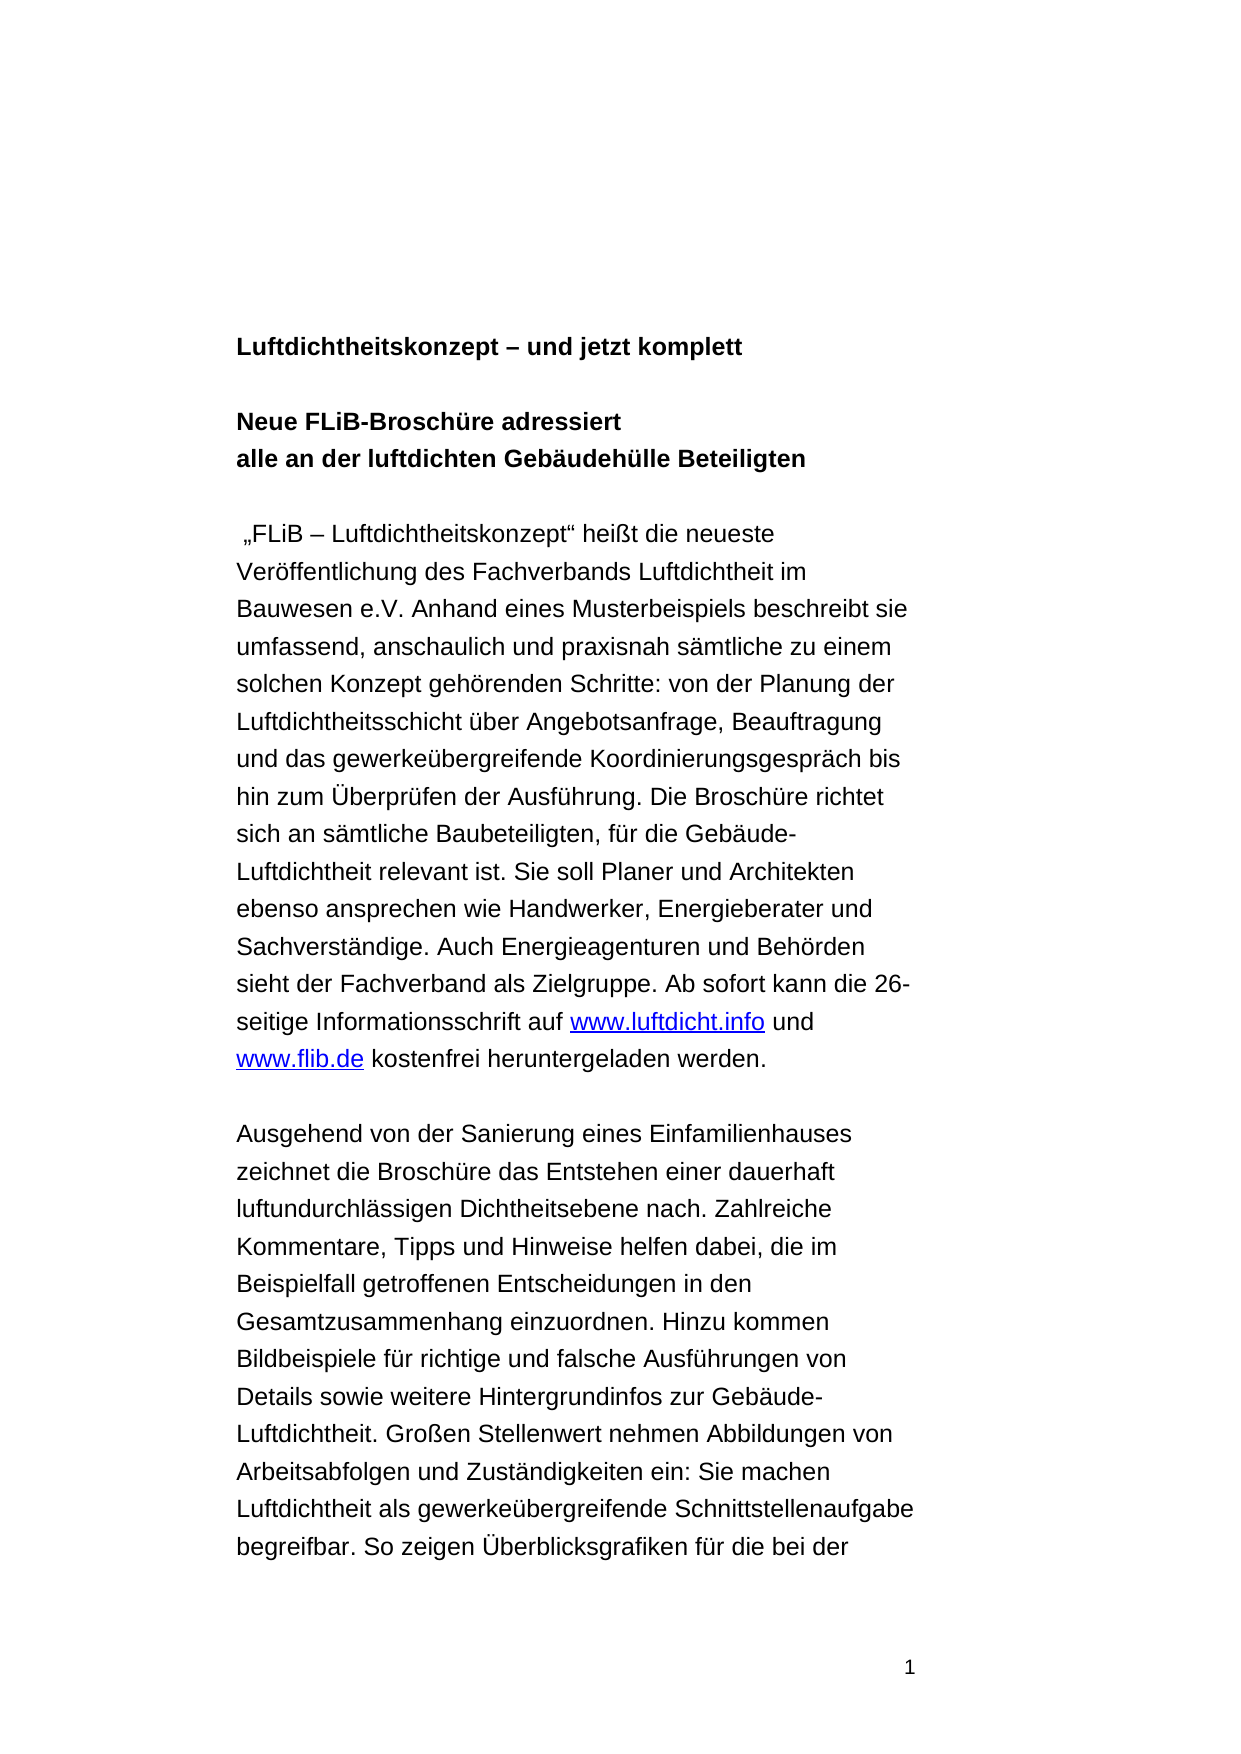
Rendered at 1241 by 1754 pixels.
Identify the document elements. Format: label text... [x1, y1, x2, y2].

text Luftdichtheitskonzept – und jetzt komplett [236, 325, 915, 362]
text „FLiB – Luftdichtheitskonzept“ heißt die neueste Veröffentlichung des Fachverbands Luftdichtheit im Bauwesen e.V. Anhand eines Musterbeispiels beschreibt sie umfassend, anschaulich und praxisnah sämtliche zu einem solchen Konzept gehörenden Schritte: von der Planung der Luftdichtheitsschicht über Angebotsanfrage, Beauftragung und das gewerkeübergreifende Koordinierungsgespräch bis hin zum Überprüfen der Ausführung. Die Broschüre richtet sich an sämtliche Baubeteiligten, für die Gebäude-Luftdichtheit relevant ist. Sie soll Planer und Architekten ebenso ansprechen wie Handwerker, Energieberater und Sachverständige. Auch Energieagenturen und Behörden sieht der Fachverband als Zielgruppe. Ab sofort kann die 26-seitige Informationsschrift auf www.luftdicht.info und www.flib.de kostenfrei heruntergeladen werden. [236, 512, 915, 1075]
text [236, 1112, 915, 1562]
text Neue FLiB-Broschüre adressiert alle an der luftdichten Gebäudehülle Beteiligten [236, 400, 915, 475]
